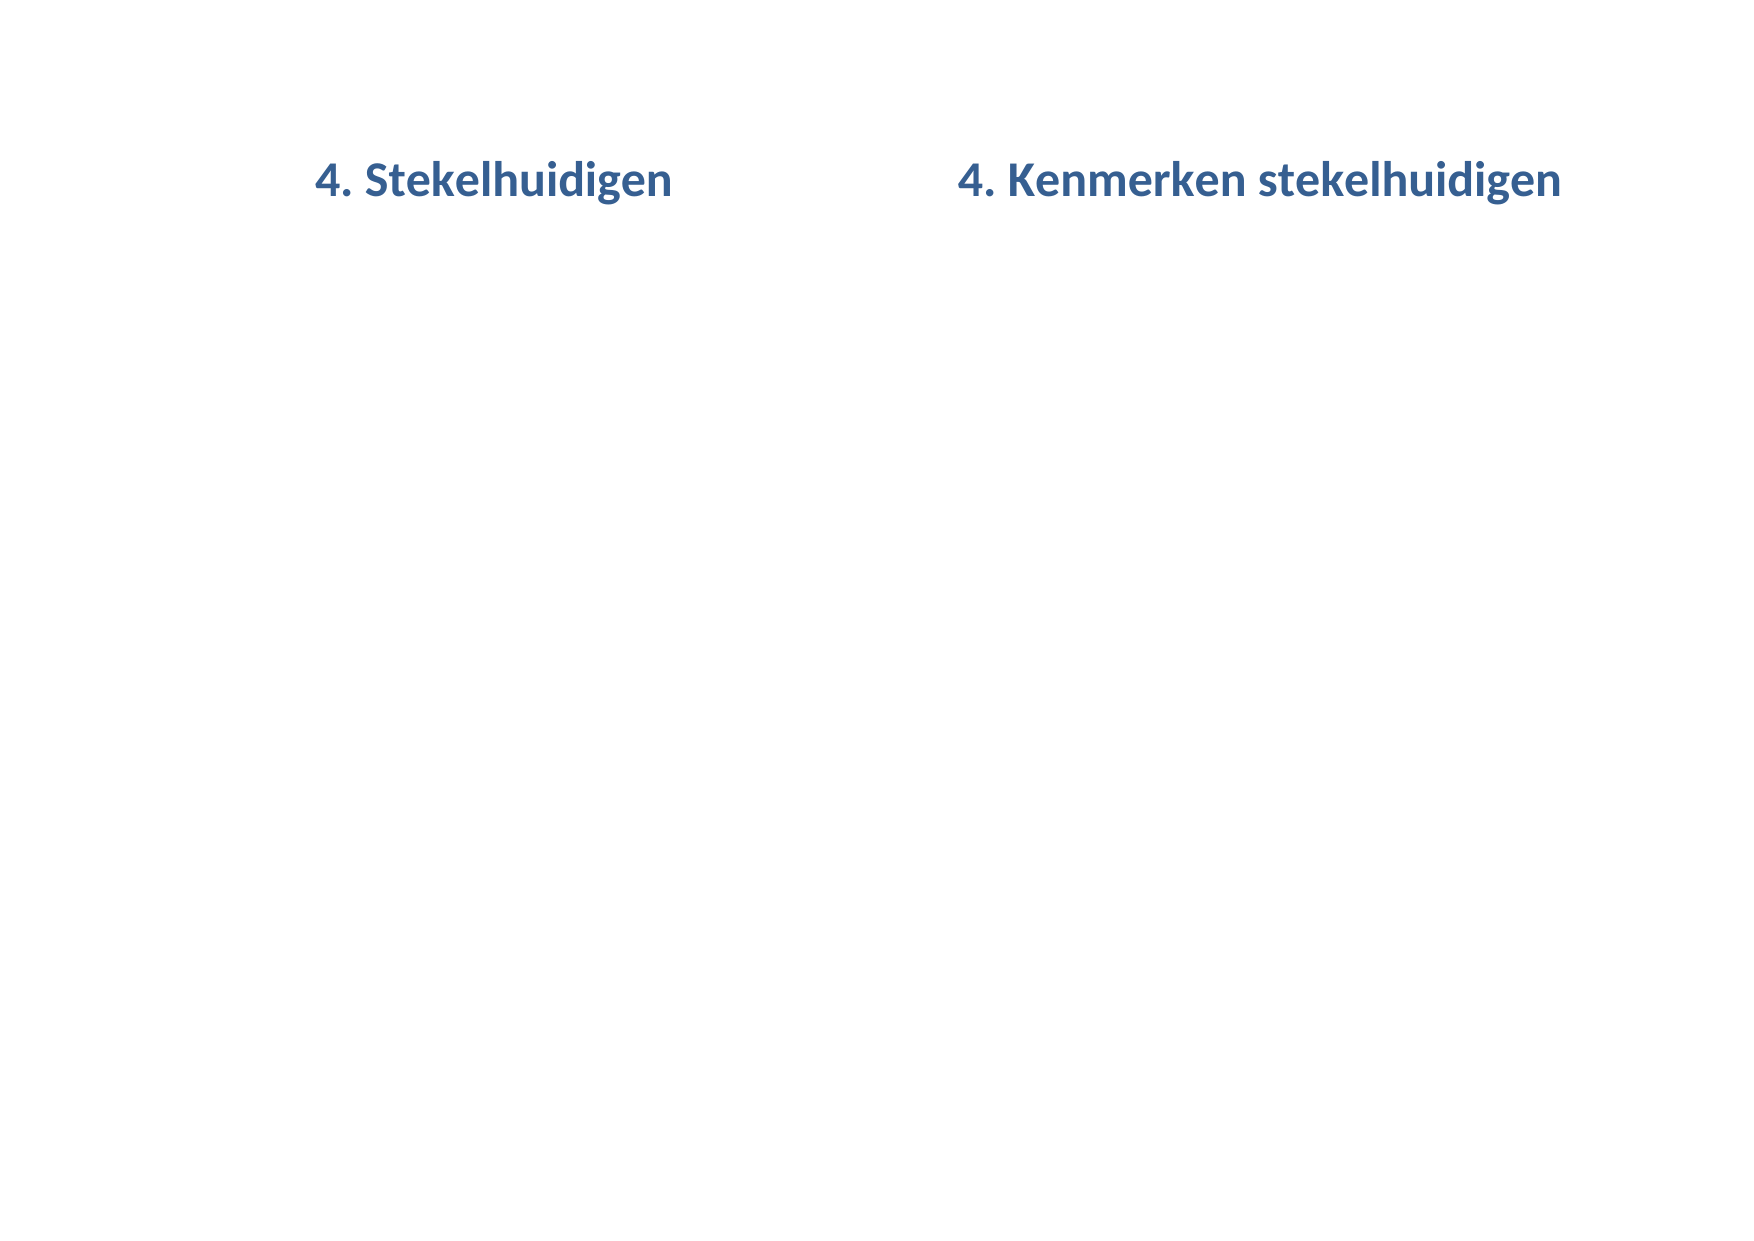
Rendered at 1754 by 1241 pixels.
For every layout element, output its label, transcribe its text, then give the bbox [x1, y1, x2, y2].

subtitle 4. Kenmerken stekelhuidigen [914, 148, 1606, 209]
subtitle 4. Stekelhuidigen [148, 148, 840, 209]
